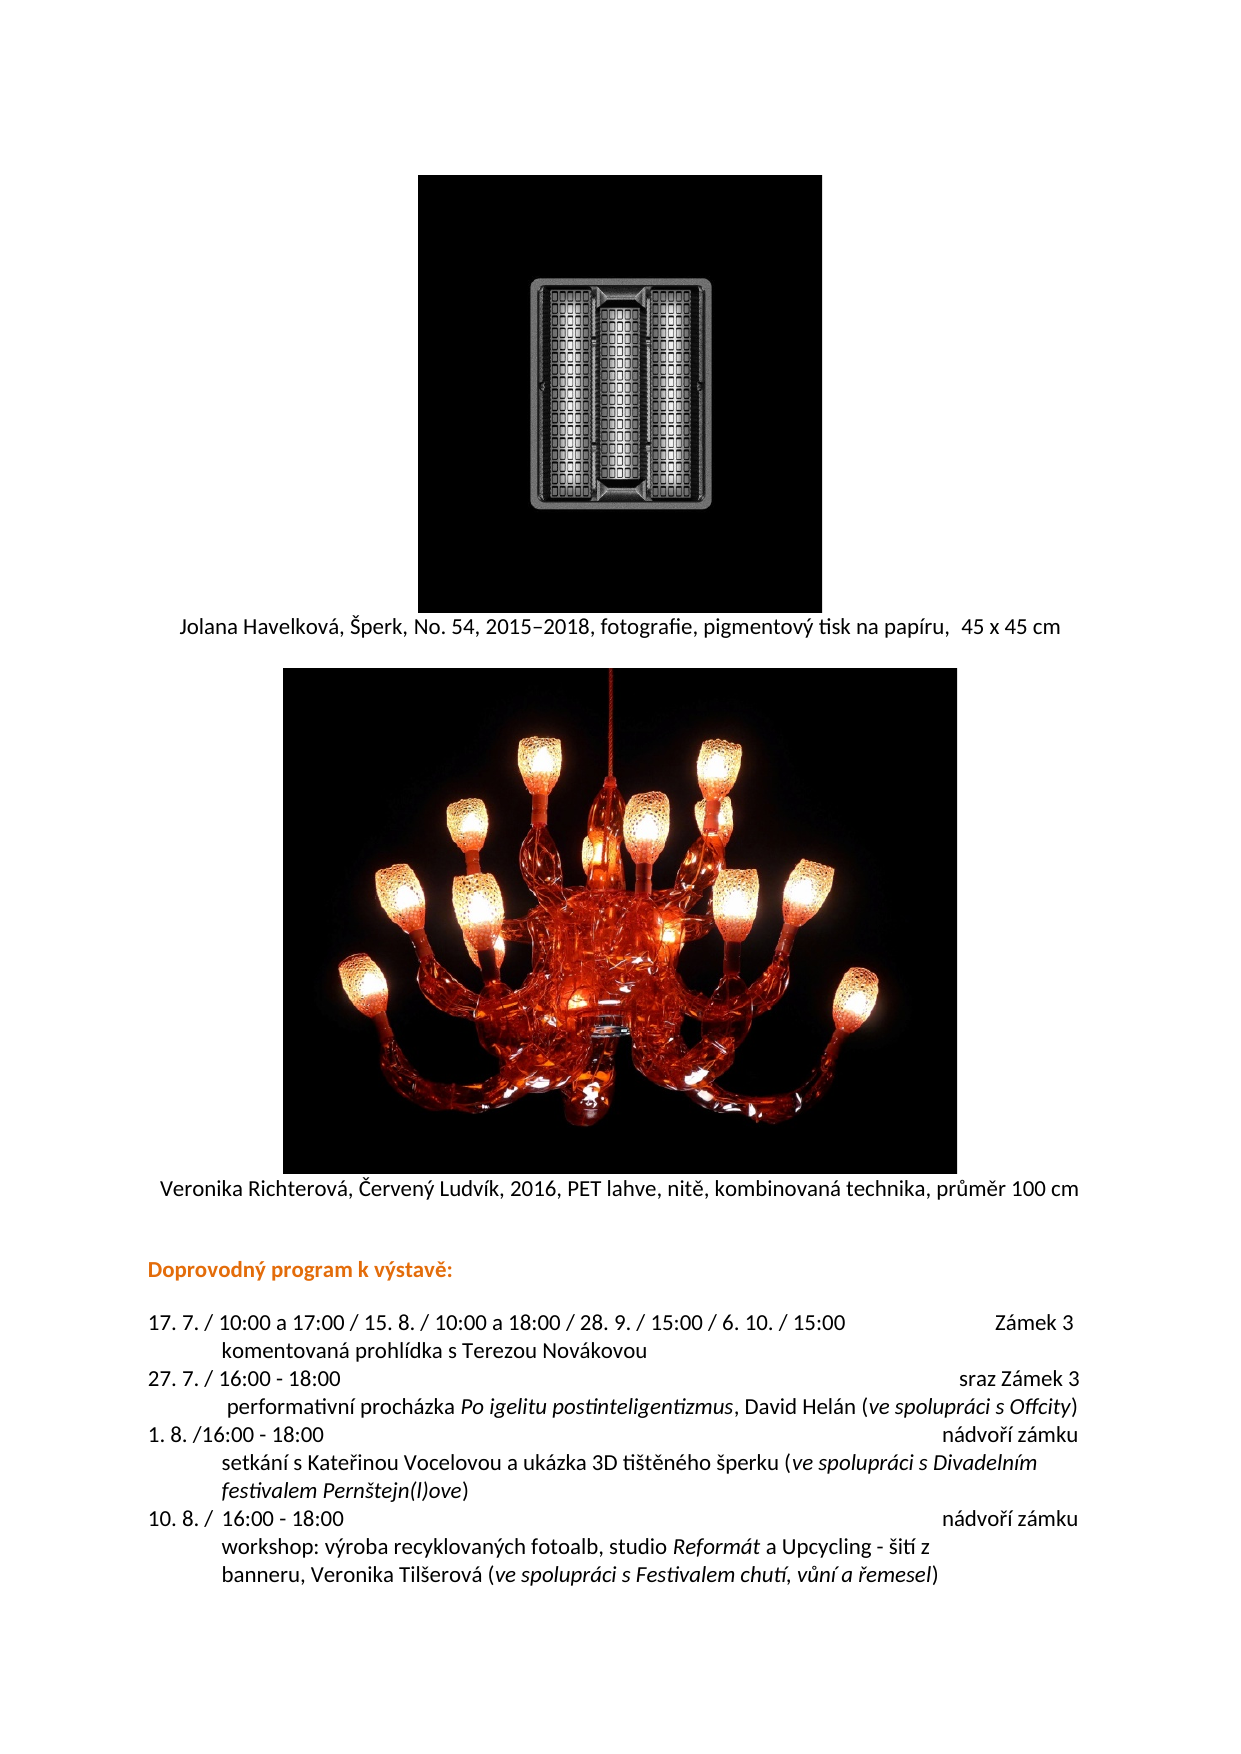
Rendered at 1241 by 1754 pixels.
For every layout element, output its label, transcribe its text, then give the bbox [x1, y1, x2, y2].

text Doprovodný program k výstavě: [148, 1255, 1093, 1283]
text festivalem Pernštejn(l)ove) [148, 1476, 1093, 1504]
text 27. 7. / 16:00 - 18:00 sraz Zámek 3 performativní procházka Po igelitu postinteligentizmus, David Helán (ve spolupráci s Offcity) [148, 1364, 1093, 1420]
text 17. 7. / 10:00 a 17:00 / 15. 8. / 10:00 a 18:00 / 28. 9. / 15:00 / 6. 10. / 15:00 Zámek 3 komentovaná prohlídka s Terezou Novákovou [148, 1308, 1093, 1364]
text Jolana Havelková, Šperk, No. 54, 2015–2018, fotografie, pigmentový tisk na papíru, 45 x 45 cm [148, 612, 1093, 640]
text 10. 8. / 16:00 - 18:00 nádvoří zámku workshop: výroba recyklovaných fotoalb, studio Reformát a Upcycling - šití z banneru, Veronika Tilšerová (ve spolupráci s Festivalem chutí, vůní a řemesel) [148, 1504, 1093, 1588]
picture [283, 668, 958, 1174]
picture [418, 175, 823, 613]
text 1. 8. /16:00 - 18:00 nádvoří zámku setkání s Kateřinou Vocelovou a ukázka 3D tištěného šperku (ve spolupráci s Divadelním [148, 1420, 1093, 1476]
text Veronika Richterová, Červený Ludvík, 2016, PET lahve, nitě, kombinovaná technika, průměr 100 cm [148, 1174, 1093, 1202]
